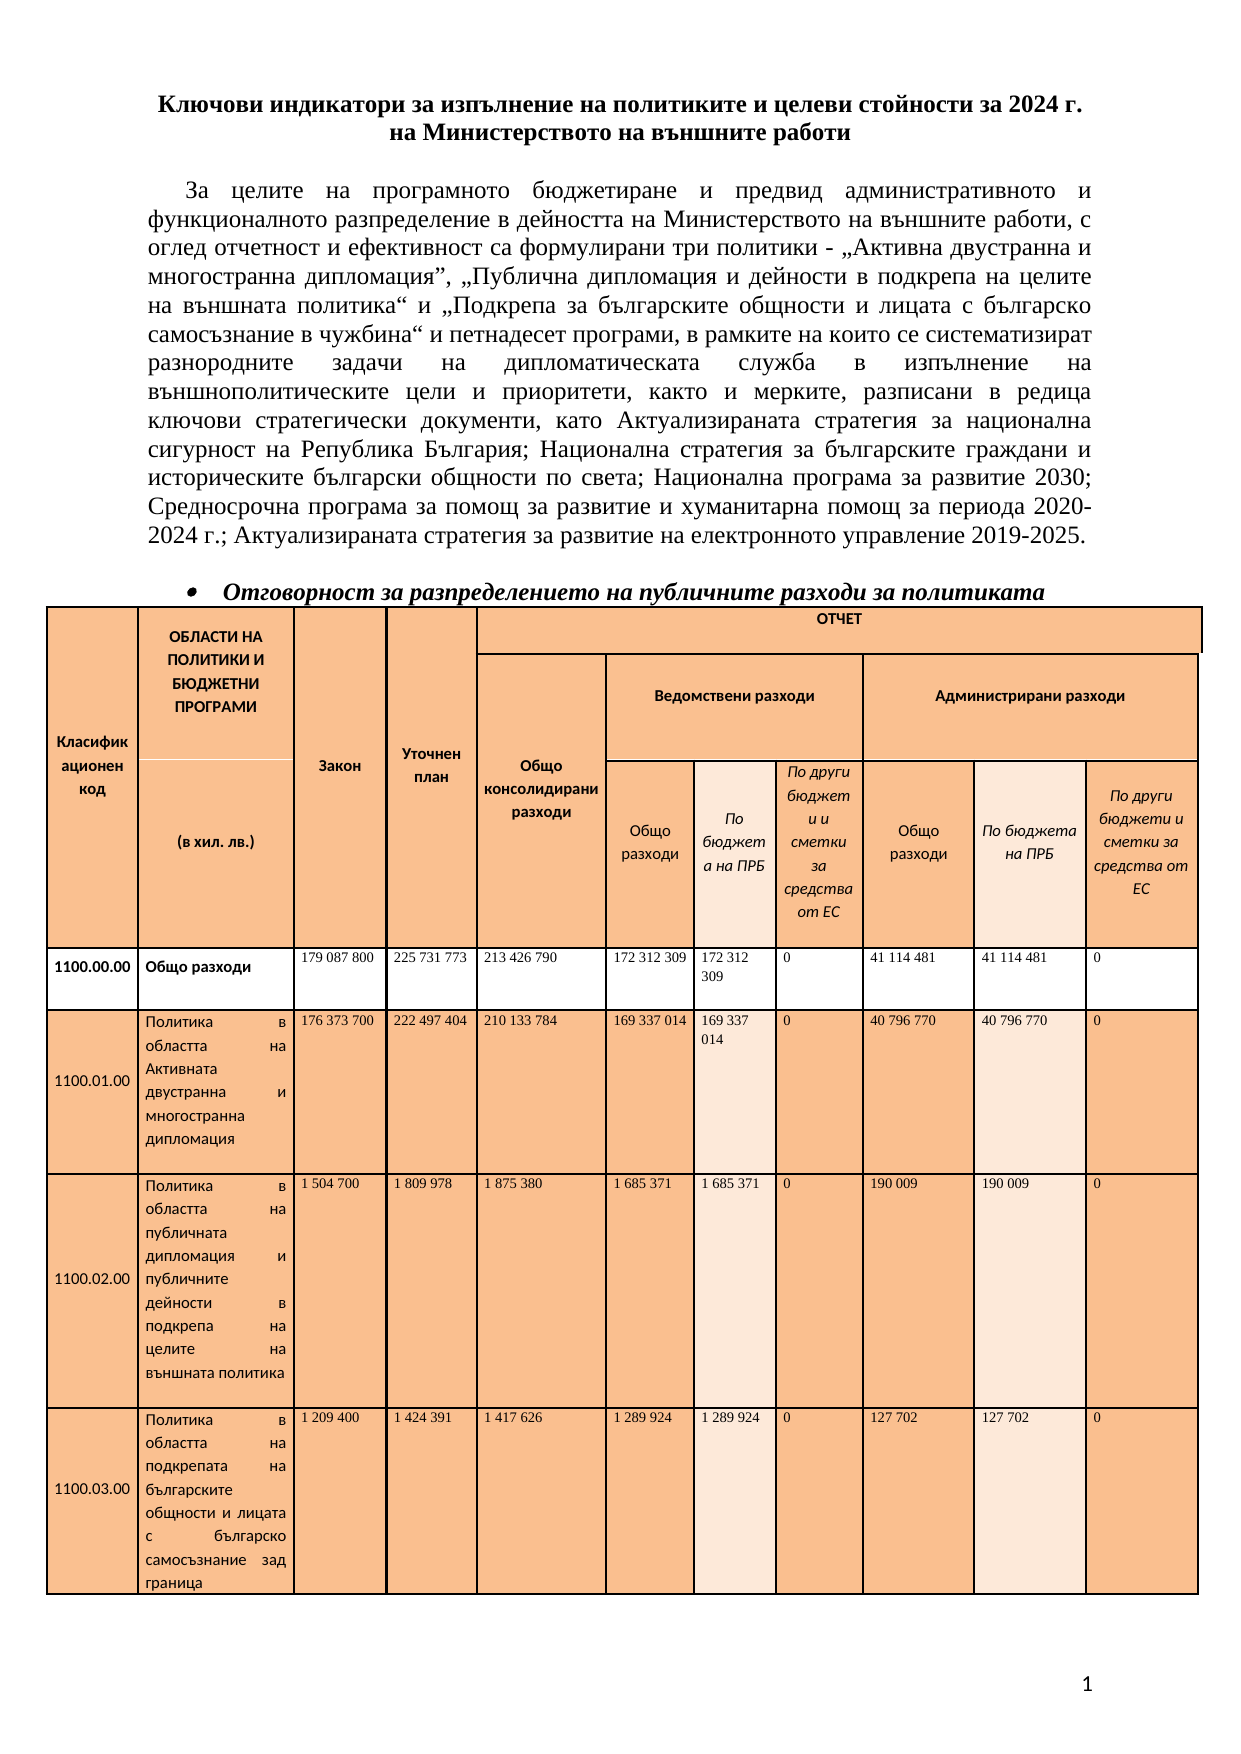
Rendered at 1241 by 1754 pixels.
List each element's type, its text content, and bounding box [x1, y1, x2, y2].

table_cell 172 312 309 [695, 949, 775, 1009]
table_cell 169 337 014 [607, 1011, 693, 1173]
list Отговорност за разпределението на публичните разходи за политиката [185, 577, 1093, 606]
table_cell 176 373 700 [295, 1011, 385, 1173]
table_cell 1 685 371 [695, 1175, 775, 1407]
table_cell 1 424 391 [388, 1409, 476, 1593]
table_cell 1 417 626 [478, 1409, 605, 1593]
table_cell 1100.00.00 [48, 949, 137, 1009]
table_cell По други бюджети и сметки за средства от ЕС [777, 762, 862, 947]
table_cell 40 796 770 [975, 1011, 1085, 1173]
table_cell Общо консолидирани разходи [478, 655, 605, 947]
table_cell 1 289 924 [607, 1409, 693, 1593]
table_cell По други бюджети и сметки за средства от ЕС [1087, 762, 1197, 947]
table_cell 190 009 [975, 1175, 1085, 1407]
table_cell Ведомствени разходи [607, 655, 862, 759]
table_cell 169 337 014 [695, 1011, 775, 1173]
table_cell 1 685 371 [607, 1175, 693, 1407]
table_header Уточнен план [388, 608, 476, 947]
table_cell 127 702 [975, 1409, 1085, 1593]
table_cell 179 087 800 [295, 949, 385, 1009]
table_cell 1 875 380 [478, 1175, 605, 1407]
table_cell 0 [1087, 1409, 1197, 1593]
table_cell Общо разходи [864, 762, 973, 947]
table_cell 1 809 978 [388, 1175, 476, 1407]
table_cell (в хил. лв.) [139, 760, 293, 947]
table_cell 0 [777, 1011, 862, 1173]
table_cell 225 731 773 [388, 949, 476, 1009]
subtitle на Министерството на външните работи [148, 117, 1093, 146]
table_cell 222 497 404 [388, 1011, 476, 1173]
table_cell 210 133 784 [478, 1011, 605, 1173]
table_cell Администрирани разходи [864, 655, 1197, 759]
table_cell 127 702 [864, 1409, 973, 1593]
table_cell 40 796 770 [864, 1011, 973, 1173]
table_cell 213 426 790 [478, 949, 605, 1009]
table_cell Общо разходи [139, 949, 293, 1009]
table_cell Политика в областта на публичната дипломация и публичните дейности в подкрепа на целите на външната политика [139, 1175, 293, 1407]
table_cell 41 114 481 [975, 949, 1085, 1009]
table_cell 172 312 309 [607, 949, 693, 1009]
table_cell 0 [1087, 1175, 1197, 1407]
table_cell 41 114 481 [864, 949, 973, 1009]
table_cell 190 009 [864, 1175, 973, 1407]
table_cell Политика в областта на Активната двустранна и многостранна дипломация [139, 1011, 293, 1173]
table_cell 1100.02.00 [48, 1175, 137, 1407]
table_header ОТЧЕТ [478, 608, 1201, 653]
table_cell 1100.03.00 [48, 1409, 137, 1593]
table_header Закон [295, 608, 385, 947]
text Ключови индикатори за изпълнение на политиките и целеви стойности за 2024 г. [148, 89, 1093, 117]
table_cell По бюджета на ПРБ [975, 762, 1085, 947]
table_header ОБЛАСТИ НА ПОЛИТИКИ И БЮДЖЕТНИ ПРОГРАМИ [139, 608, 293, 759]
table_cell 0 [1087, 1011, 1197, 1173]
table_cell 1 504 700 [295, 1175, 385, 1407]
table_cell Общо разходи [607, 762, 693, 947]
table_cell 1100.01.00 [48, 1011, 137, 1173]
text За целите на програмното бюджетиране и предвид административното и функционалното разпределение в дейността на Министерството на външните работи, с оглед отчетност и ефективност са формулирани три политики - „Активна двустранна и многостранна дипломация”, „Публична дипломация и дейности в подкрепа на целите на външната политика“ и „Подкрепа за българските общности и лицата с българско самосъзнание в чужбина“ и петнадесет програми, в рамките на които се систематизират разнородните задачи на дипломатическата служба в изпълнение на външнополитическите цели и приоритети, както и мерките, разписани в редица ключови стратегически документи, като Актуализираната стратегия за национална сигурност на Република България; Национална стратегия за българските граждани и историческите български общности по света; Национална програма за развитие 2030; Средносрочна програма за помощ за развитие и хуманитарна помощ за периода 2020-2024 г.; Актуализираната стратегия за развитие на електронното управление 2019-2025. [148, 175, 1093, 549]
table_cell 0 [777, 1175, 862, 1407]
table_header Класификационен код [48, 608, 137, 947]
table_cell 1 289 924 [695, 1409, 775, 1593]
table_cell Политика в областта на подкрепата на българските общности и лицата с българско самосъзнание зад граница [139, 1409, 293, 1593]
table_cell 0 [1087, 949, 1197, 1009]
table_cell По бюджета на ПРБ [695, 762, 775, 947]
table_cell 0 [777, 949, 862, 1009]
table_cell 0 [777, 1409, 862, 1593]
table_cell 1 209 400 [295, 1409, 385, 1593]
